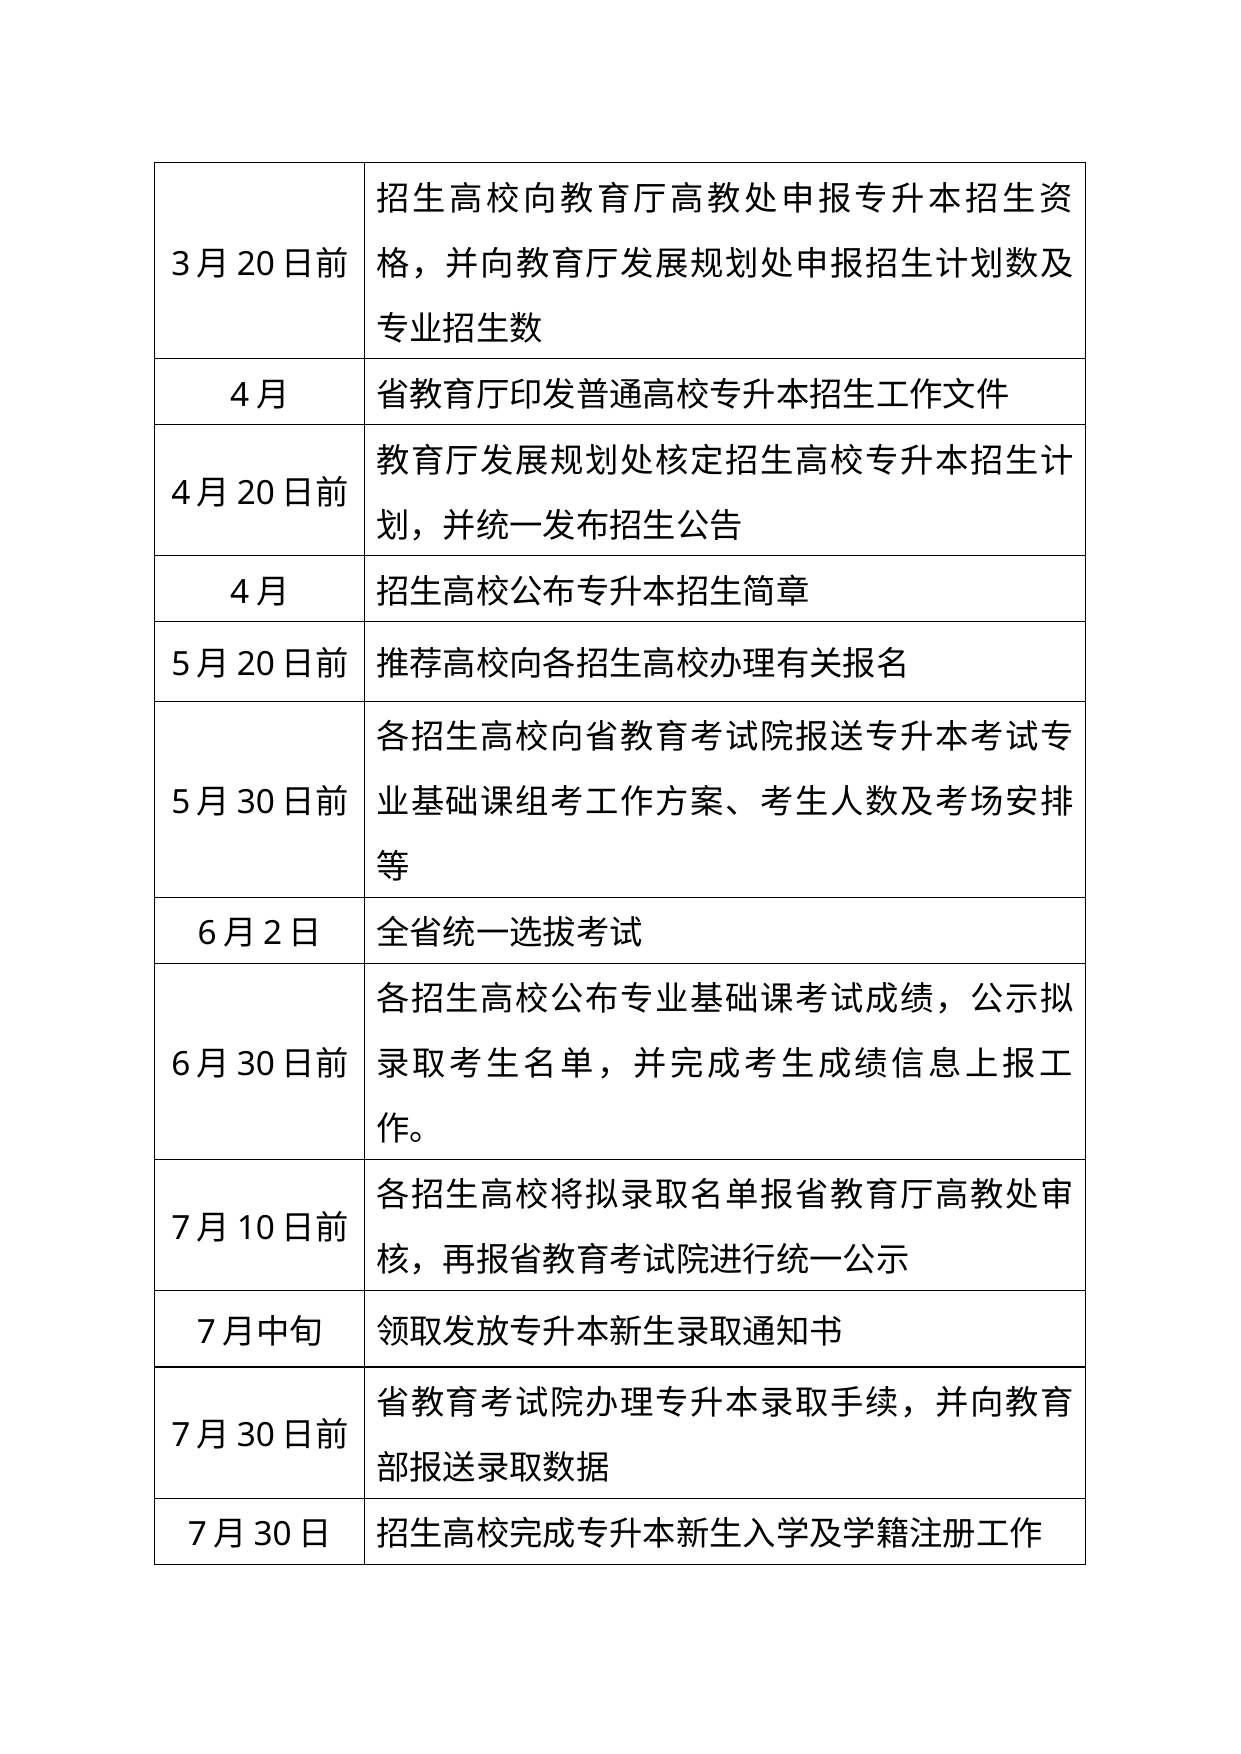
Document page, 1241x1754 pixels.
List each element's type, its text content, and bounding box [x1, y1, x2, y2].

table_cell 招生高校完成专升本新生入学及学籍注册工作 [365, 1499, 1085, 1563]
table_cell 4月 [155, 556, 364, 621]
table_cell 招生高校向教育厅高教处申报专升本招生资格，并向教育厅发展规划处申报招生计划数及专业招生数 [365, 163, 1085, 358]
table_cell 4月 [155, 359, 364, 424]
table_cell 各招生高校向省教育考试院报送专升本考试专业基础课组考工作方案、考生人数及考场安排等 [365, 702, 1085, 897]
table_cell 招生高校公布专升本招生简章 [365, 556, 1085, 621]
table_cell 省教育考试院办理专升本录取手续，并向教育部报送录取数据 [365, 1368, 1085, 1497]
table_cell 7月30日 [155, 1499, 364, 1563]
table_cell 前 [155, 964, 364, 1159]
table_cell 前 [155, 425, 364, 555]
table_cell 3月20日前 [155, 163, 364, 358]
table_cell 领取发放专升本新生录取通知书 [365, 1291, 1085, 1366]
table_cell 5月30日前 [155, 702, 364, 897]
table_cell 各招生高校公布专业基础课考试成绩，公示拟录取考生名单，并完成考生成绩信息上报工作。 [365, 964, 1085, 1159]
table_cell 7月中旬 [155, 1291, 364, 1366]
table_cell 6月2日 [155, 898, 364, 963]
table_cell 5月20日前 [155, 622, 364, 701]
table_cell 推荐高校向各招生高校办理有关报名 [365, 622, 1085, 701]
table_cell 全省统一选拔考试 [365, 898, 1085, 963]
table_cell 教育厅发展规划处核定招生高校专升本招生计划，并统一发布招生公告 [365, 425, 1085, 555]
table_cell 前 [155, 1160, 364, 1290]
table_cell 各招生高校将拟录取名单报省教育厅高教处审核，再报省教育考试院进行统一公示 [365, 1160, 1085, 1290]
table_cell 7月30日前 [155, 1368, 364, 1497]
table_cell 省教育厅印发普通高校专升本招生工作文件 [365, 359, 1085, 424]
